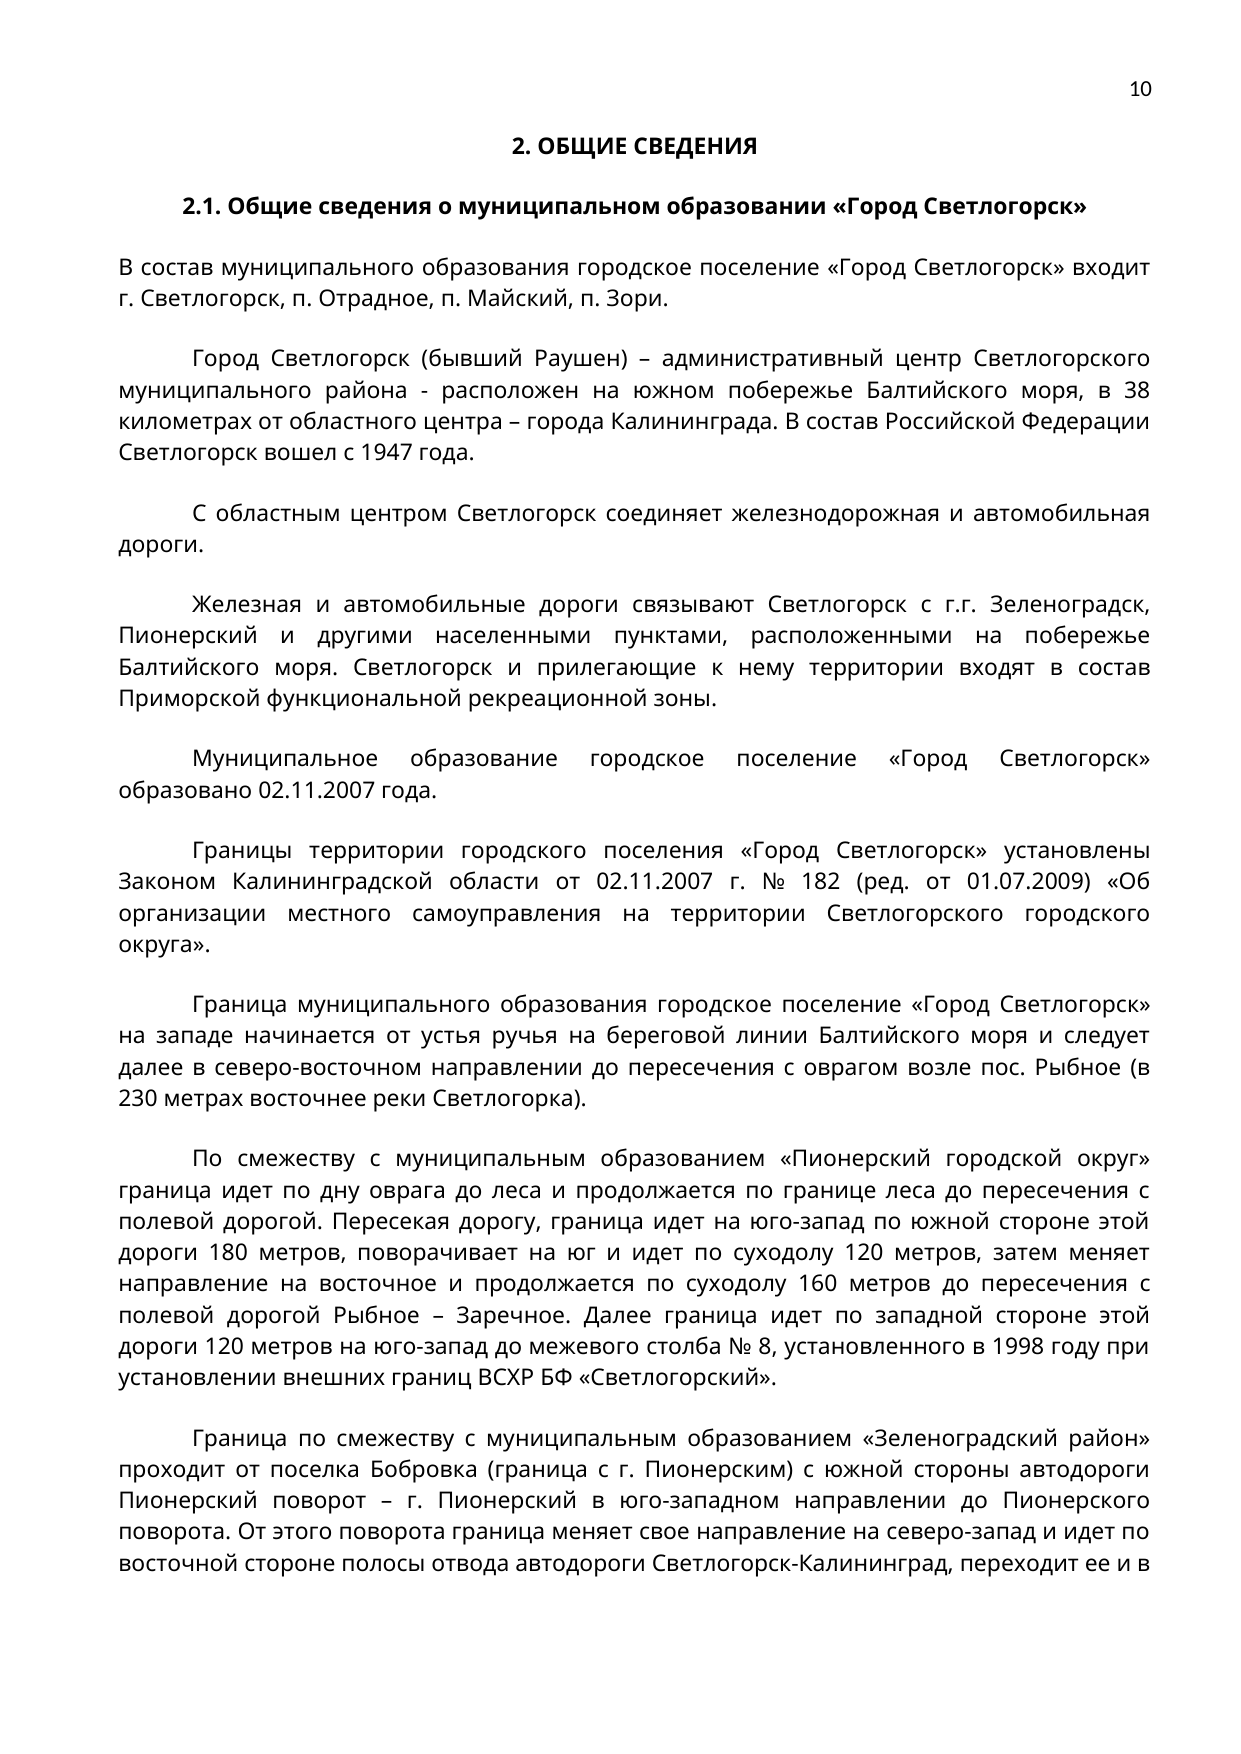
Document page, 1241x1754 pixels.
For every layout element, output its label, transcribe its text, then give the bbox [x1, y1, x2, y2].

text Железная и автомобильные дороги связывают Светлогорск с г.г. Зеленоградск, Пионерский и другими населенными пунктами, расположенными на побережье Балтийского моря. Светлогорск и прилегающие к нему территории входят в состав Приморской функциональной рекреационной зоны. [118, 588, 1152, 713]
text Граница муниципального образования городское поселение «Город Светлогорск» на западе начинается от устья ручья на береговой линии Балтийского моря и следует далее в северо-восточном направлении до пересечения с оврагом возле пос. Рыбное (в 230 метрах восточнее реки Светлогорка). [118, 988, 1152, 1113]
text 2. ОБЩИЕ СВЕДЕНИЯ [118, 130, 1152, 161]
text В состав муниципального образования городское поселение «Город Светлогорск» входит г. Светлогорск, п. Отрадное, п. Майский, п. Зори. [118, 251, 1152, 313]
text С областным центром Светлогорск соединяет железнодорожная и автомобильная дороги. [118, 497, 1152, 559]
text Муниципальное образование городское поселение «Город Светлогорск» образовано 02.11.2007 года. [118, 742, 1152, 805]
text Границы территории городского поселения «Город Светлогорск» установлены Законом Калининградской области от 02.11.2007 г. № 182 (ред. от 01.07.2009) «Об организации местного самоуправления на территории Светлогорского городского округа». [118, 834, 1152, 959]
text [118, 1422, 1152, 1578]
text 2.1. Общие сведения о муниципальном образовании «Город Светлогорск» [118, 190, 1152, 222]
text По смежеству с муниципальным образованием «Пионерский городской округ» граница идет по дну оврага до леса и продолжается по границе леса до пересечения с полевой дорогой. Пересекая дорогу, граница идет на юго-запад по южной стороне этой дороги 180 метров, поворачивает на юг и идет по суходолу 120 метров, затем меняет направление на восточное и продолжается по суходолу 160 метров до пересечения с полевой дорогой Рыбное – Заречное. Далее граница идет по западной стороне этой дороги 120 метров на юго-запад до межевого столба № 8, установленного в 1998 году при установлении внешних границ ВСХР БФ «Светлогорский». [118, 1142, 1152, 1392]
text Город Светлогорск (бывший Раушен) – административный центр Светлогорского муниципального района - расположен на южном побережье Балтийского моря, в 38 километрах от областного центра – города Калининграда. В состав Российской Федерации Светлогорск вошел с 1947 года. [118, 342, 1152, 467]
